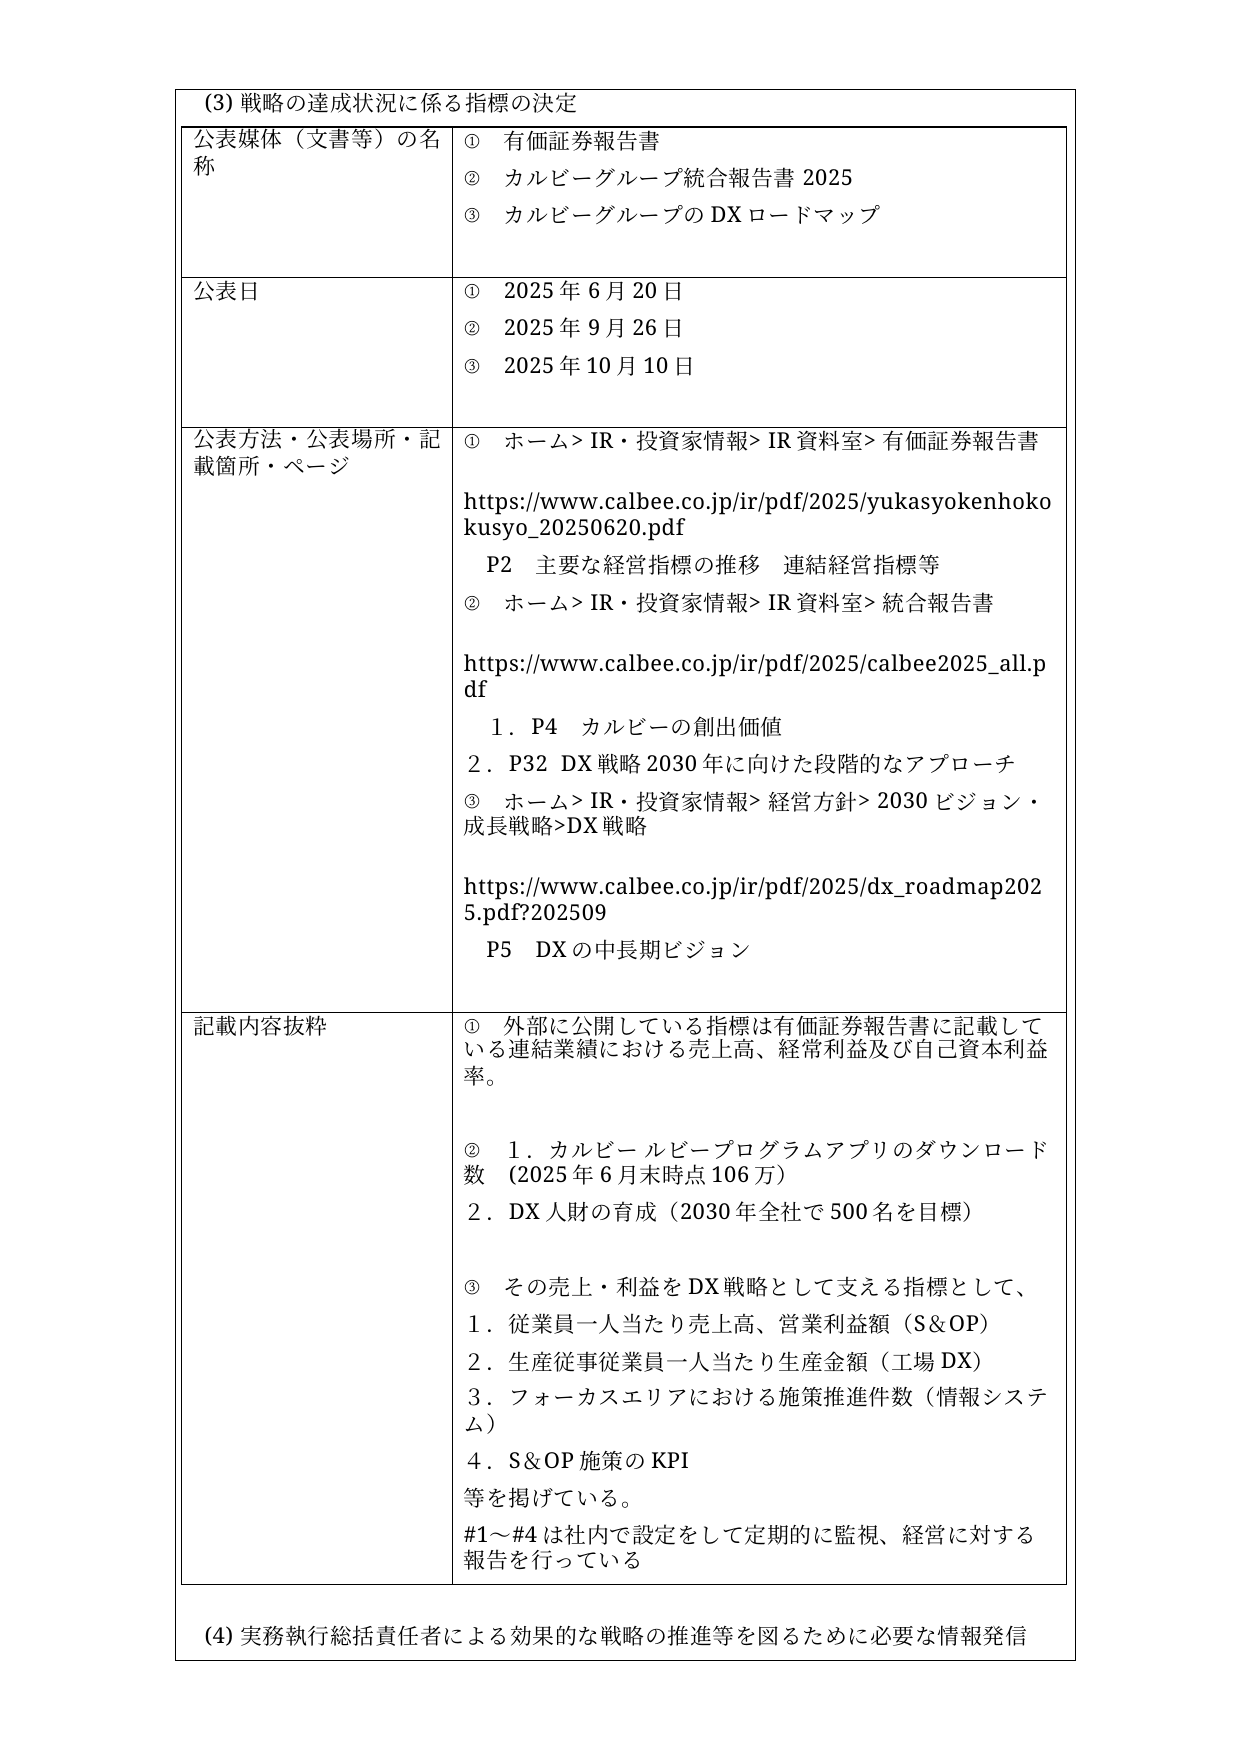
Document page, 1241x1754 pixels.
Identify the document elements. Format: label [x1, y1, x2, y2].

table_cell [176, 90, 1075, 1660]
